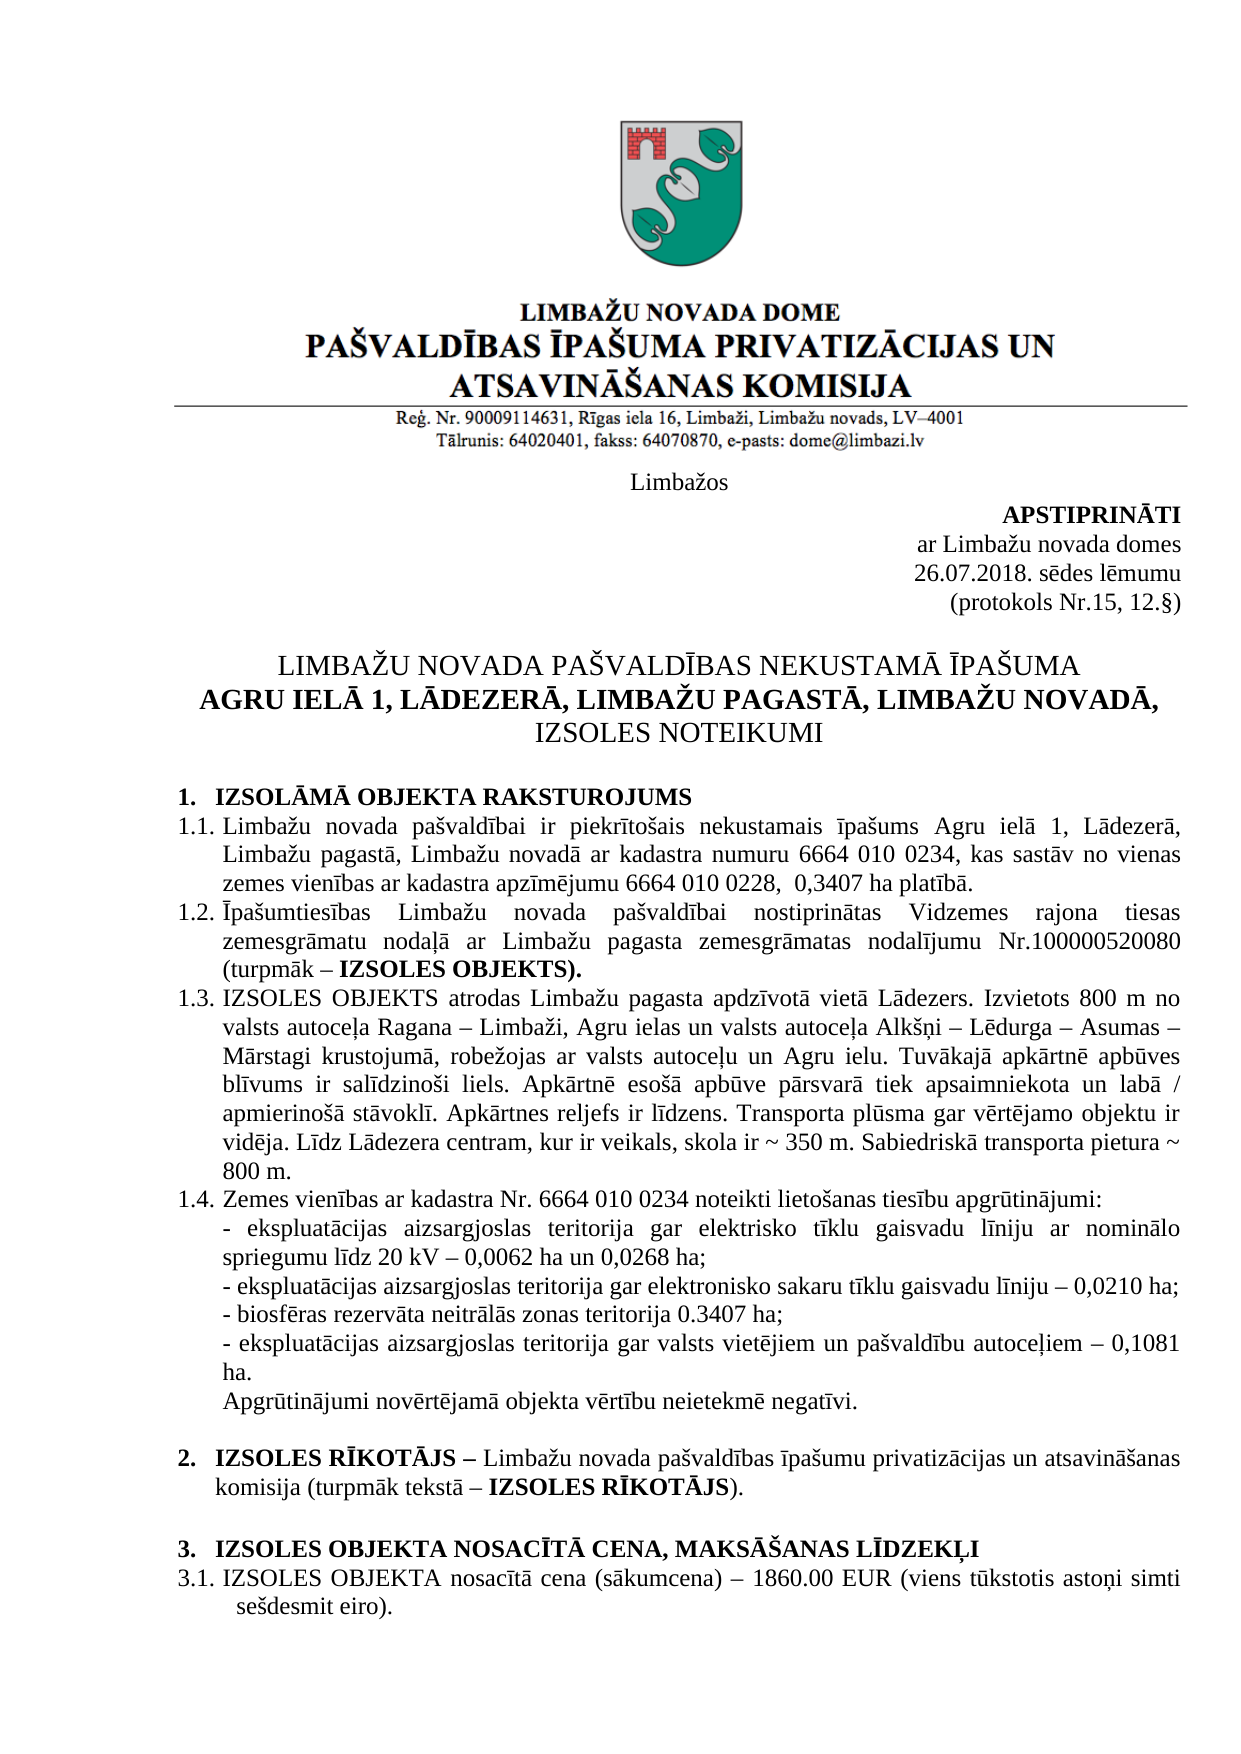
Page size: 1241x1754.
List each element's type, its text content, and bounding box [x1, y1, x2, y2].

list IZSOLES OBJEKTA nosacītā cena (sākumcena) – 1860.00 EUR (viens tūkstotis astoņi simti sešdesmit eiro). [177, 1563, 1181, 1620]
text Limbažos [177, 452, 1181, 496]
list Īpašumtiesības Limbažu novada pašvaldībai nostiprinātas Vidzemes rajona tiesas zemesgrāmatu nodaļā ar Limbažu pagasta zemesgrāmatas nodalījumu Nr.100000520080 (turpmāk – IZSOLES OBJEKTS). [177, 897, 1181, 983]
list Limbažu novada pašvaldībai ir piekrītošais nekustamais īpašums Agru ielā 1, Lādezerā, Limbažu pagastā, Limbažu novadā ar kadastra numuru 6664 010 0234, kas sastāv no vienas zemes vienības ar kadastra apzīmējumu 6664 010 0228, 0,3407 ha platībā. [177, 811, 1181, 897]
text APSTIPRINĀTI [852, 500, 1181, 529]
list IZSOLĀMĀ OBJEKTA RAKSTUROJUMS [177, 782, 1181, 811]
list Zemes vienības ar kadastra Nr. 6664 010 0234 noteikti lietošanas tiesību apgrūtinājumi: [177, 1184, 1181, 1213]
text - ekspluatācijas aizsargjoslas teritorija gar elektronisko sakaru tīklu gaisvadu līniju – 0,0210 ha; [222, 1271, 1181, 1299]
picture [0, 1, 1236, 452]
text - biosfēras rezervāta neitrālās zonas teritorija 0.3407 ha; [222, 1299, 1181, 1328]
list IZSOLES OBJEKTS atrodas Limbažu pagasta apdzīvotā vietā Lādezers. Izvietots 800 m no valsts autoceļa Ragana – Limbaži, Agru ielas un valsts autoceļa Alkšņi – Lēdurga – Asumas – Mārstagi krustojumā, robežojas ar valsts autoceļu un Agru ielu. Tuvākajā apkārtnē apbūves blīvums ir salīdzinoši liels. Apkārtnē esošā apbūve pārsvarā tiek apsaimniekota un labā / apmierinošā stāvoklī. Apkārtnes reljefs ir līdzens. Transporta plūsma gar vērtējamo objektu ir vidēja. Līdz Lādezera centram, kur ir veikals, skola ir ~ 350 m. Sabiedriskā transporta pietura ~ 800 m. [177, 983, 1181, 1184]
list IZSOLES RĪKOTĀJS – Limbažu novada pašvaldības īpašumu privatizācijas un atsavināšanas komisija (turpmāk tekstā – IZSOLES RĪKOTĀJS). [177, 1443, 1181, 1501]
list IZSOLES OBJEKTA NOSACĪTĀ CENA, MAKSĀŠANAS LĪDZEKĻI [177, 1534, 1181, 1563]
text limbažu NOVADA pašvaldības NEKUSTAMĀ ĪPAŠUMA [177, 648, 1181, 682]
text IZSOLES NOTEIKUMI [177, 716, 1181, 749]
text (protokols Nr.15, 12.§) [177, 587, 1181, 615]
list Apgrūtinājumi novērtējamā objekta vērtību neietekmē negatīvi. [222, 1386, 1181, 1414]
text - ekspluatācijas aizsargjoslas teritorija gar elektrisko tīklu gaisvadu līniju ar nominālo spriegumu līdz 20 kV – 0,0062 ha un 0,0268 ha; [222, 1213, 1181, 1271]
text - ekspluatācijas aizsargjoslas teritorija gar valsts vietējiem un pašvaldību autoceļiem – 0,1081 ha. [222, 1328, 1181, 1386]
text ar Limbažu novada domes [477, 529, 1181, 558]
text Agru ielā 1, Lādezerā, Limbažu pagastā, Limbažu novadā, [177, 682, 1181, 716]
text 26.07.2018. sēdes lēmumu [177, 558, 1181, 587]
